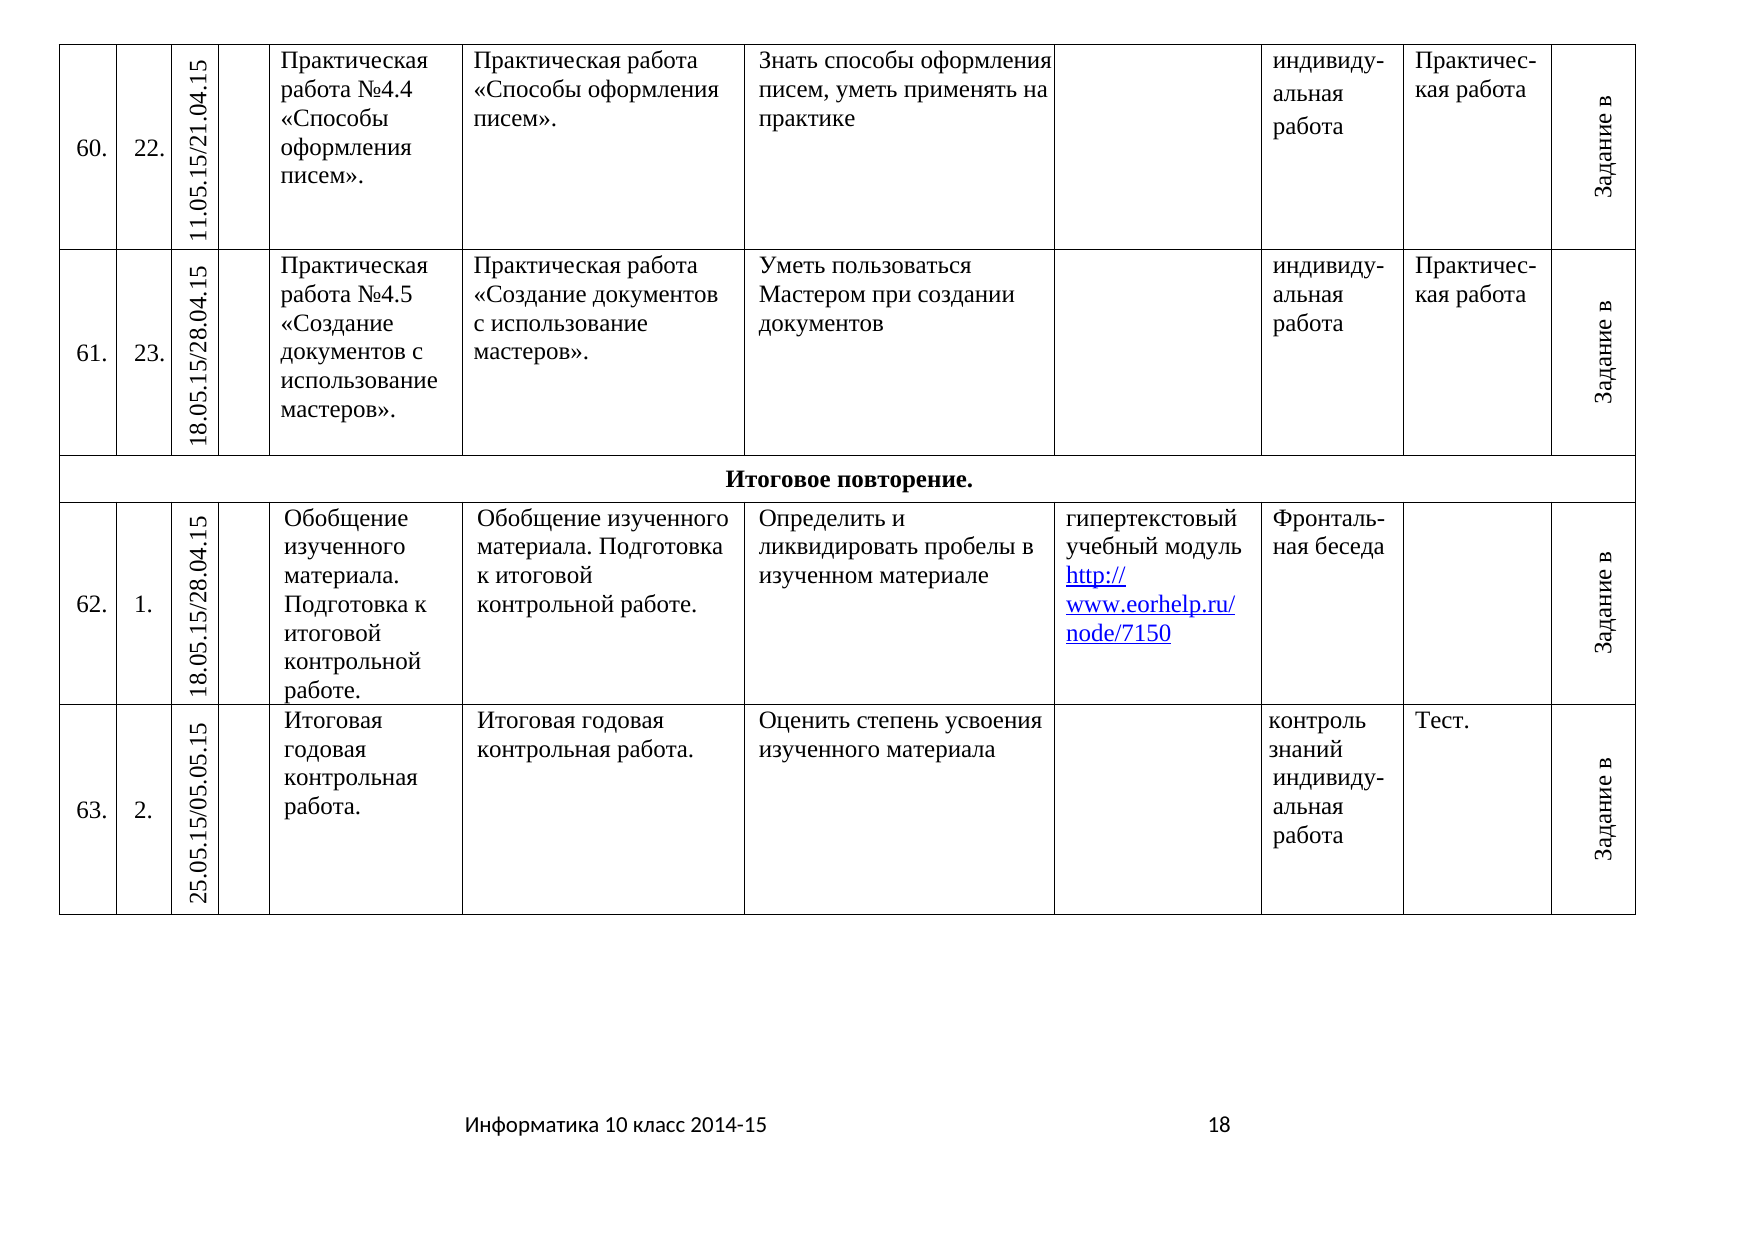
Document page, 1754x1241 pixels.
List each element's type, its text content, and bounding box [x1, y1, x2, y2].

table_cell [219, 45, 269, 249]
table_cell 11.05.15/21.04.15 [172, 45, 218, 249]
table_cell Знать способы оформления писем, уметь применять на практике [745, 45, 1054, 249]
table_cell контроль знаний индивиду-альная работа [1262, 705, 1403, 914]
table_cell [60, 250, 116, 455]
table_cell [60, 705, 116, 914]
table_cell 25.05.15/05.05.15 [172, 705, 218, 914]
table_cell [117, 503, 171, 704]
table_cell Практичес-кая работа [1404, 250, 1551, 455]
table_cell [117, 45, 171, 249]
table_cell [1262, 45, 1403, 249]
table_cell Оценить степень усвоения изученного материала [745, 705, 1054, 914]
table_cell [1055, 45, 1261, 249]
table_cell Обобщение изученного материала. Подготовка к итоговой контрольной работе. [270, 503, 462, 704]
table_cell Задание в тетради [1552, 250, 1635, 455]
table_cell гипертекстовый учебный модуль http://www.eorhelp.ru/node/7150 [1055, 503, 1261, 704]
table_cell Обобщение изученного материала. Подготовка к итоговой контрольной работе. [463, 503, 744, 704]
table_cell [1055, 705, 1261, 914]
table_cell [60, 45, 116, 249]
table_cell Задание в тетради [1552, 705, 1635, 914]
table_cell [219, 503, 269, 704]
table_cell индивиду-альная работа [1262, 250, 1403, 455]
table_cell [1404, 503, 1551, 704]
table_cell Итоговая годовая контрольная работа. [463, 705, 744, 914]
table_cell Практическая работа «Создание документов с использование мастеров». [463, 250, 744, 455]
table_cell Практическая работа №4.4 «Способы оформления писем». [270, 45, 462, 249]
table_cell [60, 503, 116, 704]
table_cell Задание в тетради [1552, 45, 1635, 249]
table_cell Тест. [1404, 705, 1551, 914]
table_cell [1404, 45, 1551, 249]
table_cell [219, 250, 269, 455]
table_cell [117, 250, 171, 455]
table_cell Практическая работа «Способы оформления писем». [463, 45, 744, 249]
table_cell Итоговая годовая контрольная работа. [270, 705, 462, 914]
table_cell Практическая работа №4.5 «Создание документов с использование мастеров». [270, 250, 462, 455]
table_cell [219, 705, 269, 914]
table_cell [117, 705, 171, 914]
table_cell 18.05.15/28.04.15 [172, 503, 218, 704]
table_cell Фронталь-ная беседа [1262, 503, 1403, 704]
table_cell 18.05.15/28.04.15 [172, 250, 218, 455]
table_cell [1055, 250, 1261, 455]
table_cell Определить и ликвидировать пробелы в изученном материале [745, 503, 1054, 704]
table_cell Уметь пользоваться Мастером при создании документов [745, 250, 1054, 455]
table_cell Итоговое повторение. [60, 456, 1635, 502]
table_cell Задание в тетради [1552, 503, 1635, 704]
